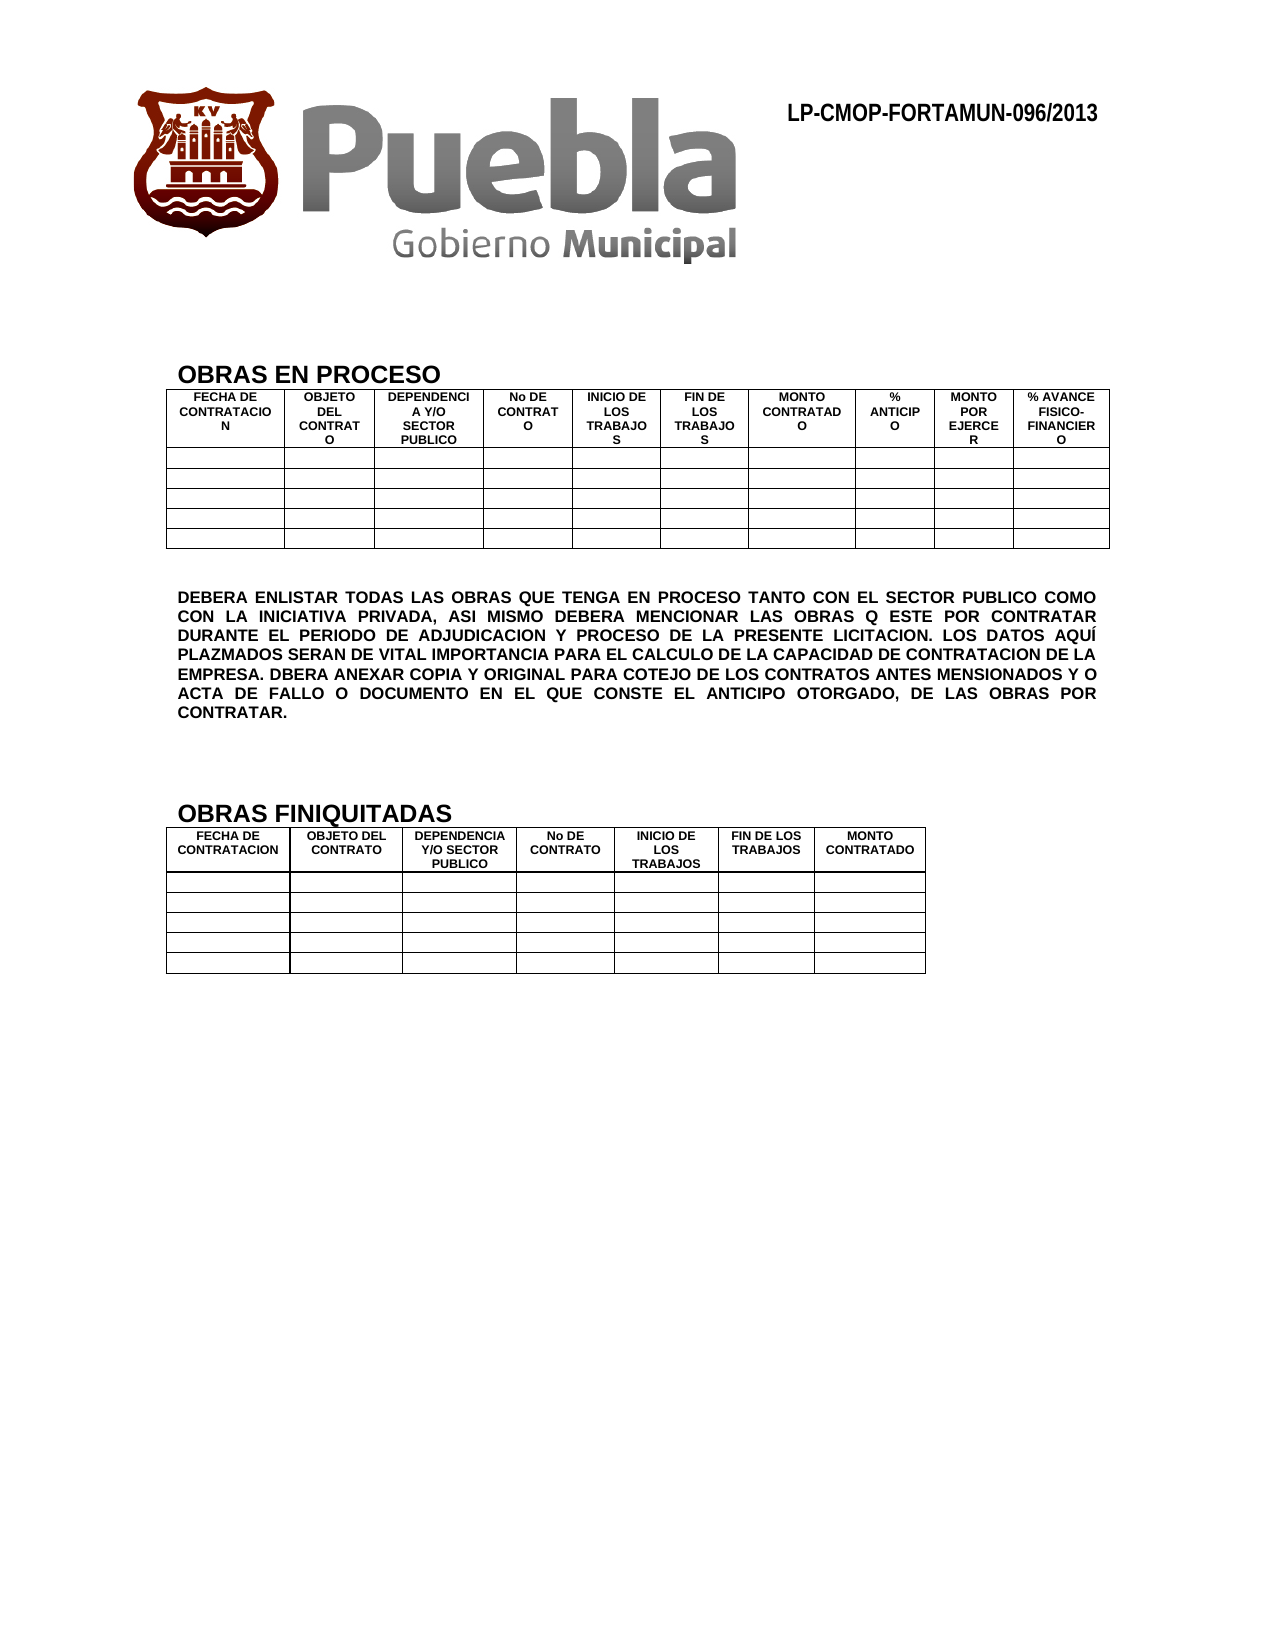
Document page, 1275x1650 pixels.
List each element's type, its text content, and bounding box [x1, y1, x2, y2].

table_cell [749, 448, 855, 467]
text DEBERA ENLISTAR TODAS LAS OBRAS QUE TENGA EN PROCESO TANTO CON EL SECTOR PUBLICO COMO CON LA INICIATIVA PRIVADA, ASI MISMO DEBERA MENCIONAR LAS OBRAS Q ESTE POR CONTRATAR DURANTE EL PERIODO DE ADJUDICACION Y PROCESO DE LA PRESENTE LICITACION. LOS DATOS AQUÍ PLAZMADOS SERAN DE VITAL IMPORTANCIA PARA EL CALCULO DE LA CAPACIDAD DE CONTRATACION DE LA EMPRESA. DBERA ANEXAR COPIA Y ORIGINAL PARA COTEJO DE LOS CONTRATOS ANTES MENSIONADOS Y O ACTA DE FALLO O DOCUMENTO EN EL QUE CONSTE EL ANTICIPO OTORGADO, DE LAS OBRAS POR CONTRATAR. [177, 588, 1098, 722]
table_cell [749, 489, 855, 508]
table_cell [484, 489, 572, 508]
table_cell [375, 509, 483, 528]
table_cell [661, 529, 748, 548]
table_cell [935, 529, 1013, 548]
table_cell [856, 448, 934, 467]
table_cell [403, 893, 516, 912]
table_cell [615, 873, 718, 892]
table_cell [167, 448, 284, 467]
picture [133, 87, 736, 264]
table_header MONTO CONTRATADO [815, 828, 925, 871]
table_cell [375, 529, 483, 548]
table_cell [1014, 469, 1109, 488]
table_cell [517, 873, 614, 892]
table_cell [167, 469, 284, 488]
table_cell [484, 448, 572, 467]
table_cell [484, 529, 572, 548]
table_cell [935, 509, 1013, 528]
table_header DEPENDENCIA Y/O SECTOR PUBLICO [375, 390, 483, 447]
table_cell [815, 873, 925, 892]
table_header INICIO DE LOS TRABAJOS [615, 828, 718, 871]
table_cell [935, 489, 1013, 508]
table_cell [167, 953, 289, 972]
table_cell [573, 469, 660, 488]
table_cell [815, 893, 925, 912]
table_cell [815, 933, 925, 952]
table_cell [935, 469, 1013, 488]
table_cell [573, 509, 660, 528]
table_cell [815, 953, 925, 972]
table_header No DE CONTRATO [484, 390, 572, 447]
table_cell [573, 529, 660, 548]
table_cell [167, 509, 284, 528]
table_header No DE CONTRATO [517, 828, 614, 871]
table_cell [749, 469, 855, 488]
table_cell [1014, 448, 1109, 467]
table_cell [573, 489, 660, 508]
table_cell [291, 933, 402, 952]
table_cell [661, 469, 748, 488]
table_cell [719, 873, 814, 892]
table_cell [615, 933, 718, 952]
table_cell [615, 913, 718, 932]
table_header MONTO POR EJERCER [935, 390, 1013, 447]
table_cell [1014, 529, 1109, 548]
table_cell [935, 448, 1013, 467]
table_cell [517, 893, 614, 912]
table_cell [375, 489, 483, 508]
table_cell [167, 893, 289, 912]
table_header FECHA DE CONTRATACION [167, 828, 289, 871]
table_cell [573, 448, 660, 467]
table_header FIN DE LOS TRABAJOS [719, 828, 814, 871]
table_cell [167, 529, 284, 548]
table_cell [403, 913, 516, 932]
table_cell [661, 509, 748, 528]
table_cell [375, 448, 483, 467]
table_header MONTO CONTRATADO [749, 390, 855, 447]
table_cell [661, 489, 748, 508]
table_cell [719, 953, 814, 972]
text OBRAS EN PROCESO [177, 360, 1098, 389]
table_cell [484, 509, 572, 528]
table_cell [167, 913, 289, 932]
table_header INICIO DE LOS TRABAJOS [573, 390, 660, 447]
table_cell [291, 913, 402, 932]
table_cell [403, 873, 516, 892]
table_cell [517, 933, 614, 952]
table_cell [661, 448, 748, 467]
table_cell [375, 469, 483, 488]
table_cell [167, 873, 289, 892]
table_cell [167, 489, 284, 508]
table_cell [285, 509, 374, 528]
table_cell [815, 913, 925, 932]
table_cell [484, 469, 572, 488]
table_cell [856, 509, 934, 528]
table_cell [403, 953, 516, 972]
table_header FIN DE LOS TRABAJOS [661, 390, 748, 447]
table_cell [749, 509, 855, 528]
table_header FECHA DE CONTRATACION [167, 390, 284, 447]
table_cell [1014, 509, 1109, 528]
table_cell [285, 489, 374, 508]
table_cell [1014, 489, 1109, 508]
table_cell [719, 893, 814, 912]
table_cell [285, 469, 374, 488]
text OBRAS FINIQUITADAS [177, 798, 1098, 827]
table_cell [285, 529, 374, 548]
table_cell [719, 933, 814, 952]
table_header % AVANCE FISICO-FINANCIERO [1014, 390, 1109, 447]
table_cell [285, 448, 374, 467]
table_cell [856, 489, 934, 508]
table_cell [517, 913, 614, 932]
table_cell [291, 893, 402, 912]
table_header DEPENDENCIA Y/O SECTOR PUBLICO [403, 828, 516, 871]
table_cell [517, 953, 614, 972]
table_cell [291, 953, 402, 972]
table_cell [291, 873, 402, 892]
table_cell [403, 933, 516, 952]
table_cell [615, 893, 718, 912]
table_header OBJETO DEL CONTRATO [291, 828, 402, 871]
table_cell [167, 933, 289, 952]
table_header % ANTICIPO [856, 390, 934, 447]
table_cell [856, 529, 934, 548]
table_cell [615, 953, 718, 972]
table_header OBJETO DEL CONTRATO [285, 390, 374, 447]
table_cell [719, 913, 814, 932]
table_cell [749, 529, 855, 548]
table_cell [856, 469, 934, 488]
